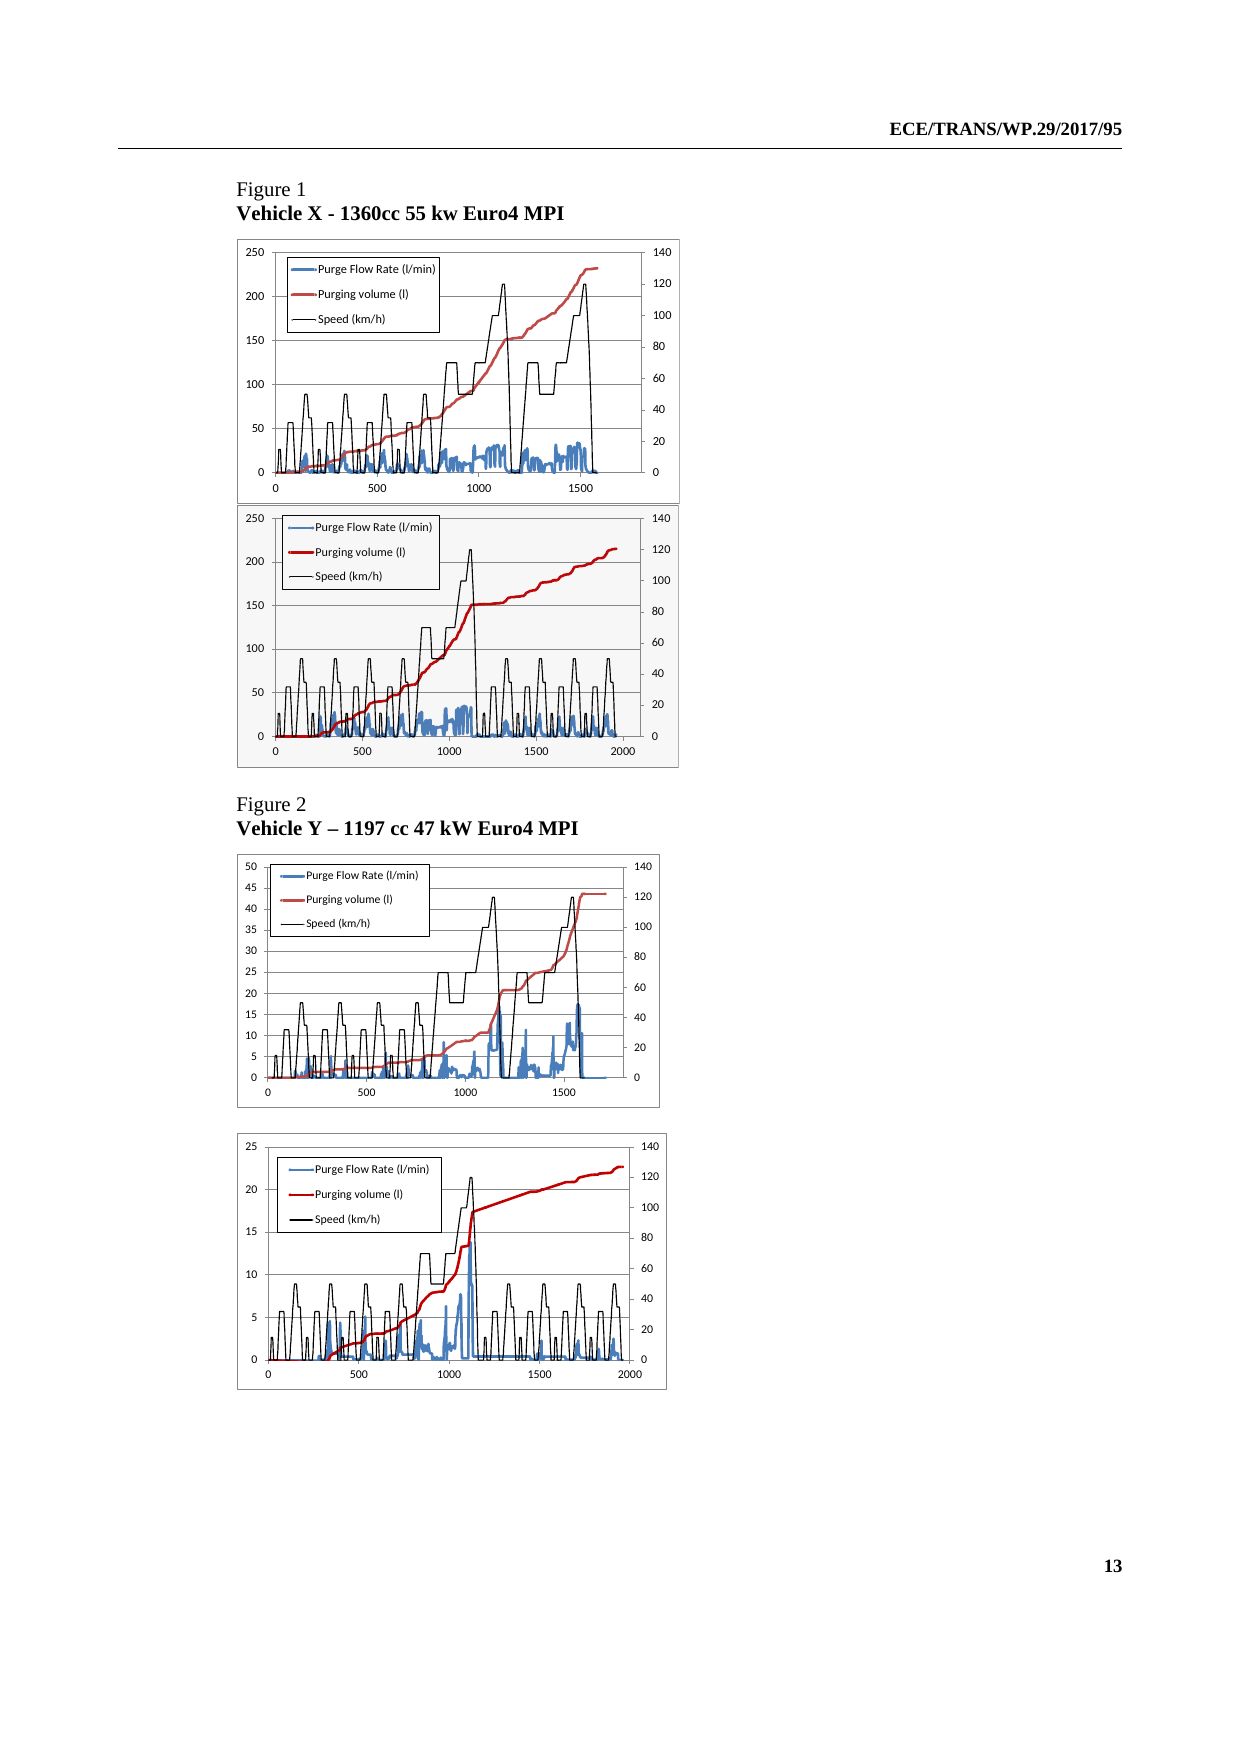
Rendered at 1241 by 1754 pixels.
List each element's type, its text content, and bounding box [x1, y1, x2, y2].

text Vehicle X - 1360cc 55 kw Euro4 MPI [236, 201, 1118, 225]
text Figure 1 [236, 177, 1118, 201]
text Figure 2 [236, 792, 1118, 816]
text Vehicle Y – 1197 cc 47 kW Euro4 MPI [236, 816, 1118, 840]
